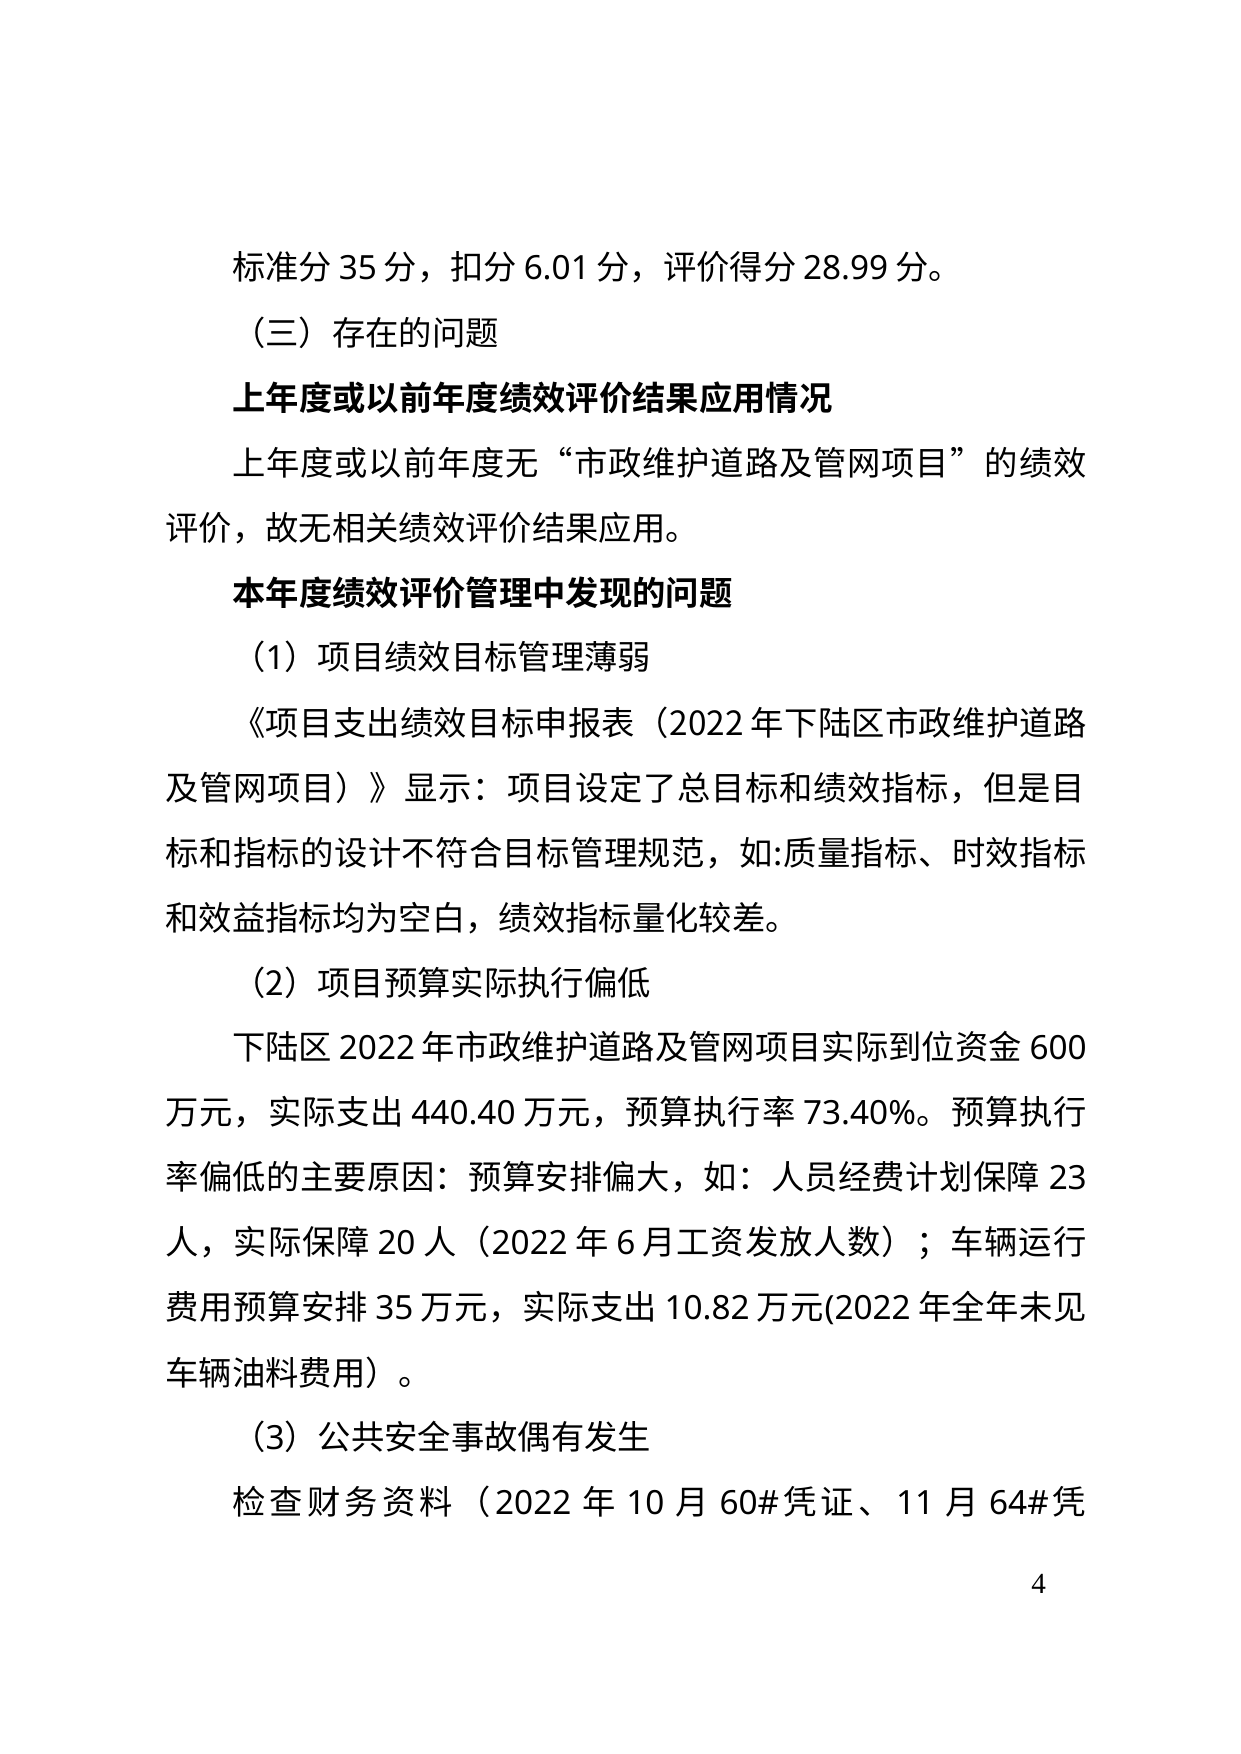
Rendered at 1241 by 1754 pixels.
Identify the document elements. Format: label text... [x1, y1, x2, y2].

text （3）公共安全事故偶有发生 [165, 1403, 1087, 1468]
text 本年度绩效评价管理中发现的问题 [165, 558, 1087, 623]
text 上年度或以前年度无“市政维护道路及管网项目”的绩效评价，故无相关绩效评价结果应用。 [165, 428, 1087, 558]
text 标准分35分，扣分6.01分，评价得分28.99分。 [165, 233, 1087, 298]
text 下陆区2022年市政维护道路及管网项目实际到位资金600万元，实际支出440.40万元，预算执行率73.40%。预算执行率偏低的主要原因：预算安排偏大，如：人员经费计划保障23人，实际保障20人（2022年6月工资发放人数）；车辆运行费用预算安排35万元，实际支出10.82万元(2022年全年未见车辆油料费用）。 [165, 1013, 1087, 1403]
text 上年度或以前年度绩效评价结果应用情况 [165, 363, 1087, 428]
text （2）项目预算实际执行偏低 [165, 948, 1087, 1013]
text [165, 1468, 1087, 1533]
subtitle （三）存在的问题 [165, 298, 1087, 363]
text （1）项目绩效目标管理薄弱 [165, 623, 1087, 688]
text 《项目支出绩效目标申报表（2022年下陆区市政维护道路及管网项目）》显示：项目设定了总目标和绩效指标，但是目标和指标的设计不符合目标管理规范，如:质量指标、时效指标和效益指标均为空白，绩效指标量化较差。 [165, 688, 1087, 948]
